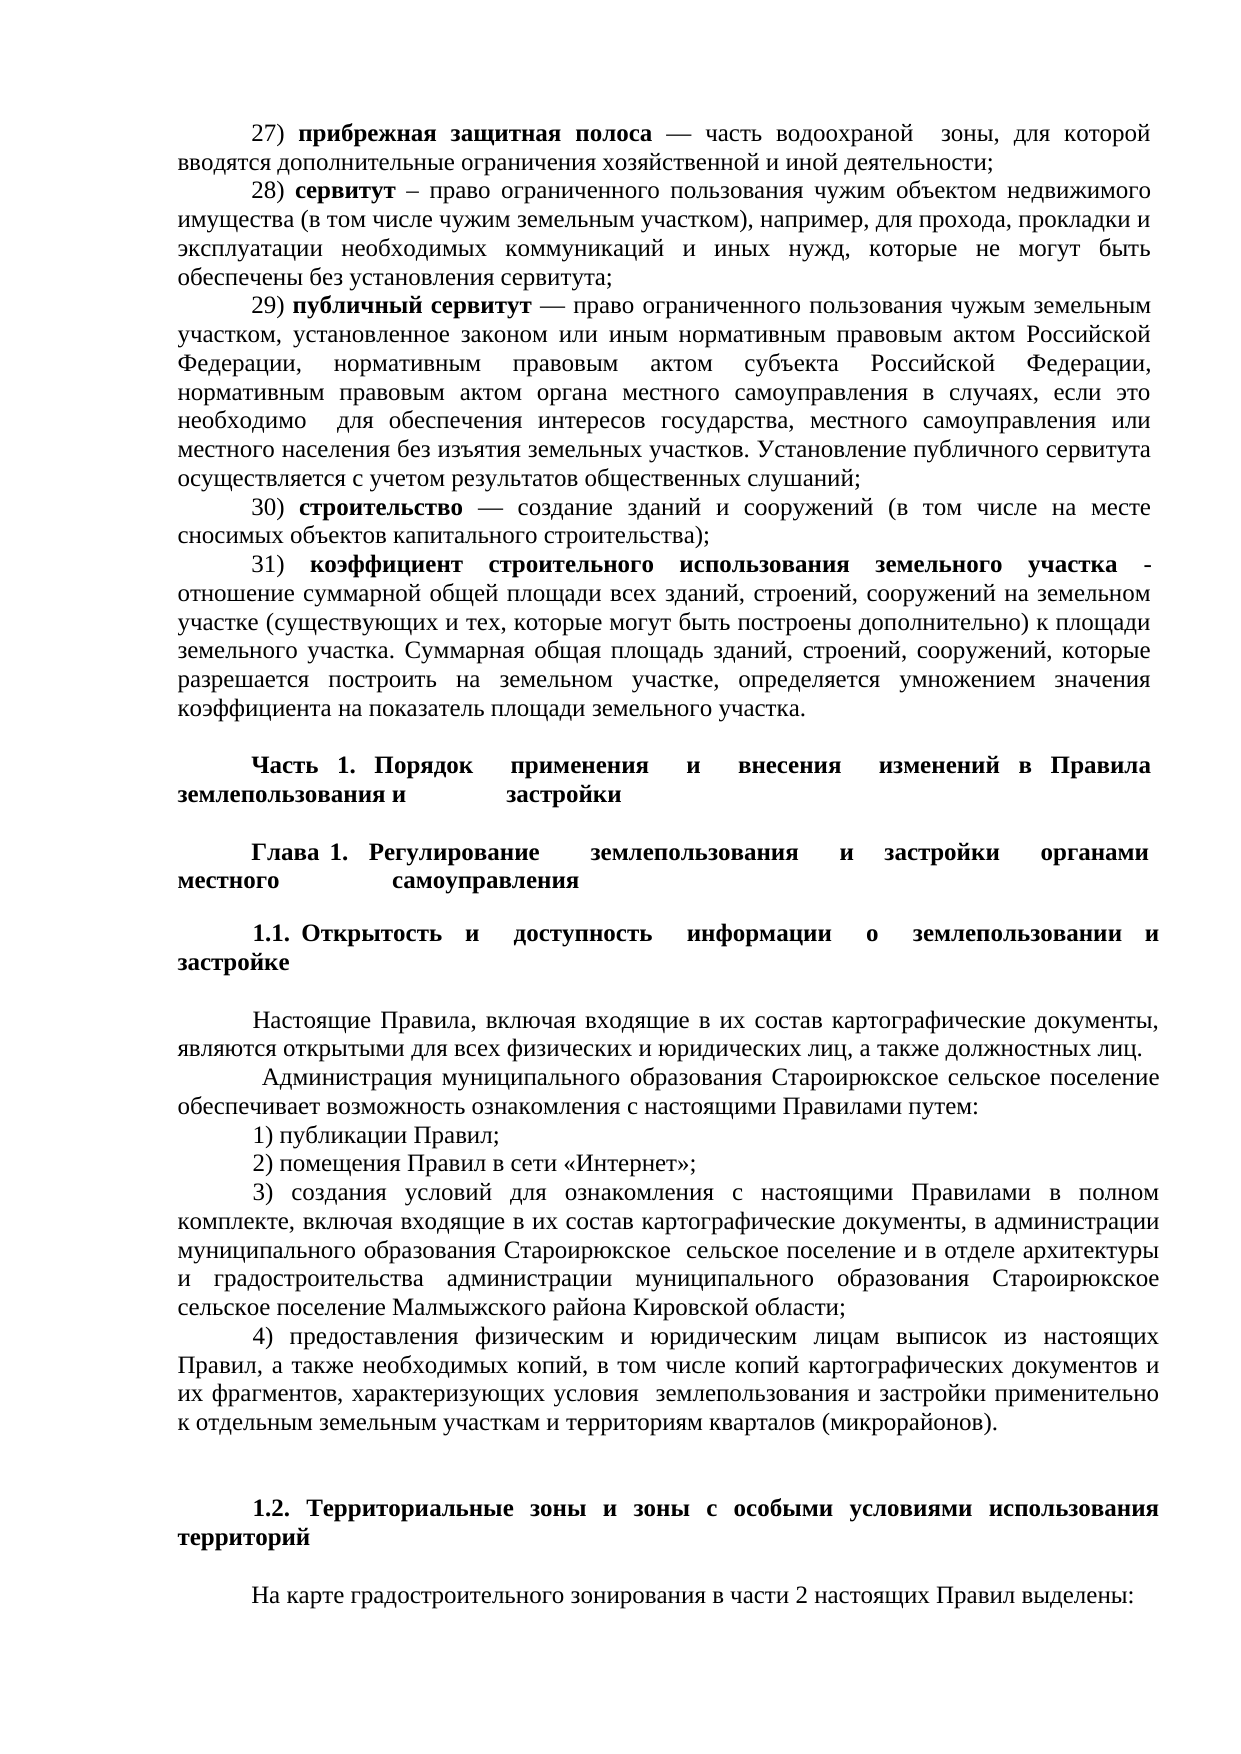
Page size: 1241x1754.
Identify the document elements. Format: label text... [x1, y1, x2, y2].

text Глава 1. Регулирование землепользования и застройки органами местного самоуправления [177, 837, 1152, 894]
subtitle 1.2. Территориальные зоны и зоны с особыми условиями использования территорий [177, 1493, 1160, 1551]
text 2) помещения Правил в сети «Интернет»; [177, 1148, 1160, 1177]
text 1) публикации Правил; [177, 1120, 1160, 1148]
text 3) создания условий для ознакомления с настоящими Правилами в полном комплекте, включая входящие в их состав картографические документы, в администрации муниципального образования Староирюкское сельское поселение и в отделе архитектуры и градостроительства администрации муниципального образования Староирюкское сельское поселение Малмыжского района Кировской области; [177, 1177, 1160, 1321]
text 28) сервитут – право ограниченного пользования чужим объектом недвижимого имущества (в том числе чужим земельным участком), например, для прохода, прокладки и эксплуатации необходимых коммуникаций и иных нужд, которые не могут быть обеспечены без установления сервитута; [177, 176, 1152, 291]
text Часть 1. Порядок применения и внесения изменений в Правила землепользования и застройки [177, 751, 1152, 808]
text Настоящие Правила, включая входящие в их состав картографические документы, являются открытыми для всех физических и юридических лиц, а также должностных лиц. [177, 1005, 1160, 1062]
text Администрация муниципального образования Староирюкское сельское поселение обеспечивает возможность ознакомления с настоящими Правилами путем: [177, 1062, 1160, 1120]
text 27) прибрежная защитная полоса — часть водоохраной зоны, для которой вводятся дополнительные ограничения хозяйственной и иной деятельности; [177, 118, 1152, 176]
text 1.1. Открытость и доступность информации о землепользовании и застройке [177, 918, 1160, 976]
text 29) публичный сервитут — право ограниченного пользования чужым земельным участком, установленное законом или иным нормативным правовым актом Российской Федерации, нормативным правовым актом субъекта Российской Федерации, нормативным правовым актом органа местного самоуправления в случаях, если это необходимо для обеспечения интересов государства, местного самоуправления или местного населения без изъятия земельных участков. Установление публичного сервитута осуществляется с учетом результатов общественных слушаний; [177, 291, 1152, 492]
text 4) предоставления физическим и юридическим лицам выписок из настоящих Правил, а также необходимых копий, в том числе копий картографических документов и их фрагментов, характеризующих условия землепользования и застройки применительно к отдельным земельным участкам и территориям кварталов (микрорайонов). [177, 1321, 1160, 1436]
text На карте градостроительного зонирования в части 2 настоящих Правил выделены: [177, 1580, 1152, 1608]
text 30) строительство — создание зданий и сооружений (в том числе на месте сносимых объектов капитального строительства); [177, 492, 1152, 549]
text 31) коэффициент строительного использования земельного участка - отношение суммарной общей площади всех зданий, строений, сооружений на земельном участке (существующих и тех, которые могут быть построены дополнительно) к площади земельного участка. Суммарная общая площадь зданий, строений, сооружений, которые разрешается построить на земельном участке, определяется умножением значения коэффициента на показатель площади земельного участка. [177, 549, 1152, 722]
